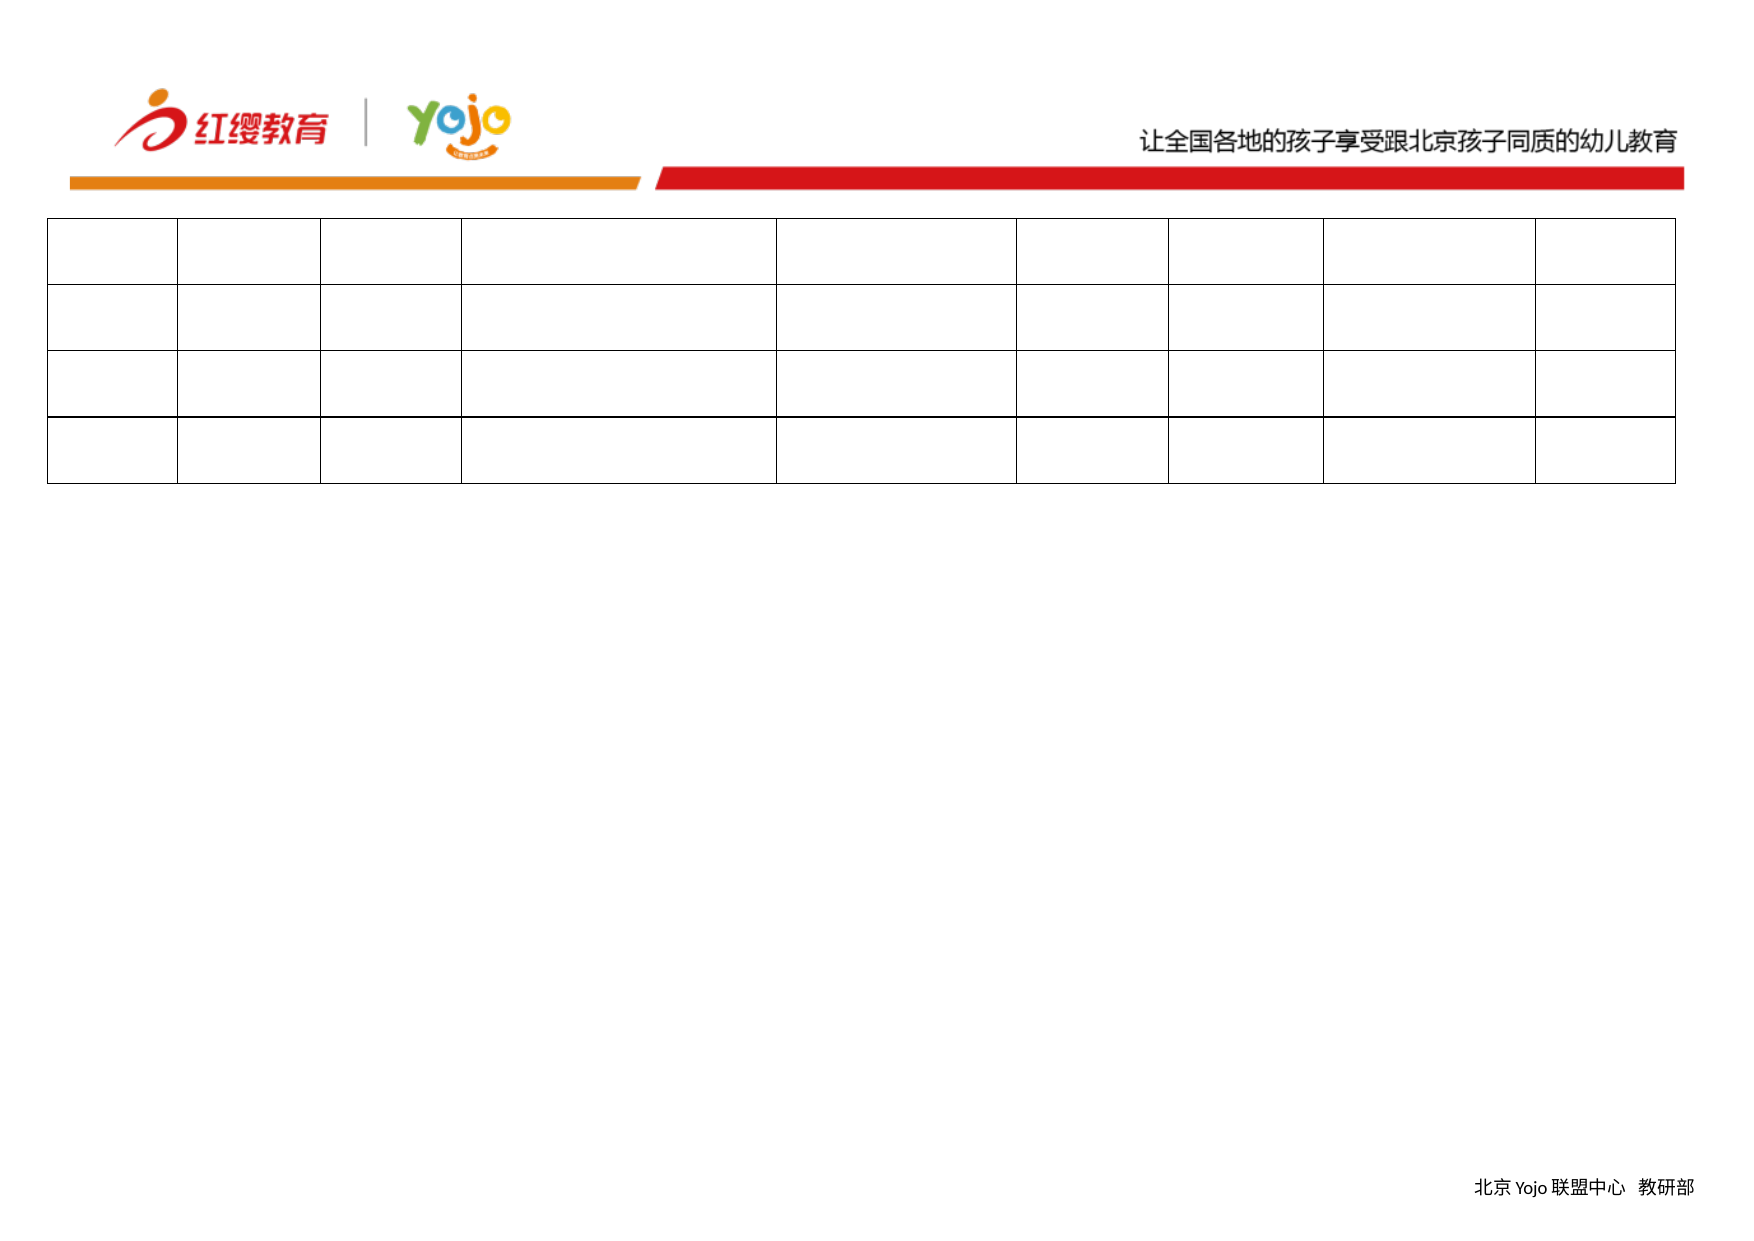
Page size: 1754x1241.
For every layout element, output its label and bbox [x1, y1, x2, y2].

table_cell [462, 418, 776, 482]
table_cell [178, 351, 320, 416]
table_cell [1017, 219, 1168, 284]
table_cell [1324, 418, 1535, 482]
table_cell [777, 418, 1016, 482]
table_cell [1536, 219, 1675, 284]
table_cell [1536, 285, 1675, 350]
table_cell [178, 285, 320, 350]
table_cell [48, 351, 177, 416]
table_cell [1017, 351, 1168, 416]
table_cell [462, 219, 776, 284]
table_cell [48, 418, 177, 482]
table_cell [321, 219, 461, 284]
table_cell [462, 351, 776, 416]
table_cell [1324, 285, 1535, 350]
table_cell [462, 285, 776, 350]
table_cell [48, 285, 177, 350]
table_cell [1536, 351, 1675, 416]
table_cell [1536, 418, 1675, 482]
table_cell [1017, 418, 1168, 482]
table_cell [321, 351, 461, 416]
table_cell [1169, 219, 1323, 284]
table_cell [321, 418, 461, 482]
table_cell [1324, 351, 1535, 416]
table_cell [1324, 219, 1535, 284]
table_cell [178, 418, 320, 482]
table_cell [178, 219, 320, 284]
table_cell [1169, 418, 1323, 482]
table_cell [48, 219, 177, 284]
picture [69, 61, 1685, 205]
table_cell [1169, 285, 1323, 350]
table_cell [777, 285, 1016, 350]
table_cell [777, 219, 1016, 284]
table_cell [321, 285, 461, 350]
table_cell [777, 351, 1016, 416]
table_cell [1017, 285, 1168, 350]
table_cell [1169, 351, 1323, 416]
